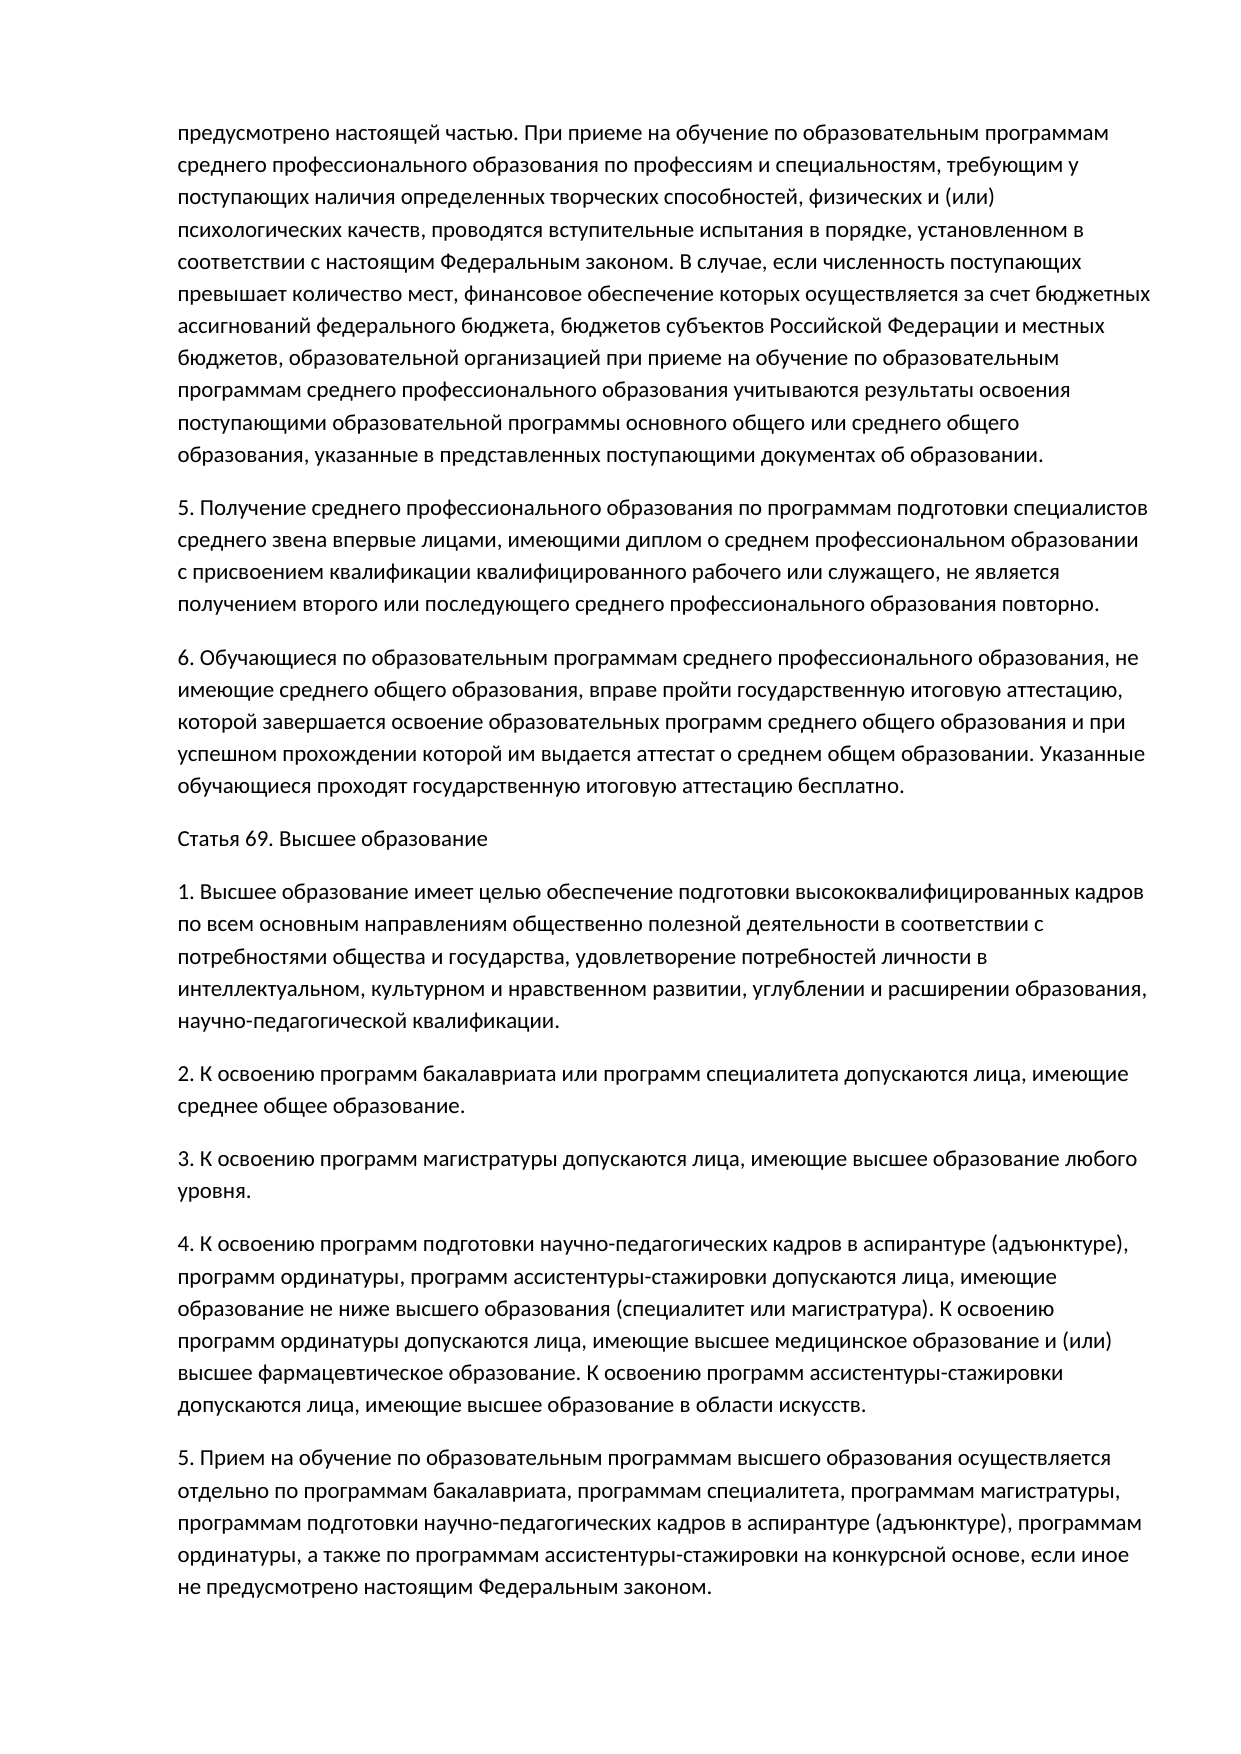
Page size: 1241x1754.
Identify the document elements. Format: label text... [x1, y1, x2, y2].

text Статья 69. Высшее образование [177, 824, 1152, 852]
text 5. Получение среднего профессионального образования по программам подготовки специалистов среднего звена впервые лицами, имеющими диплом о среднем профессиональном образовании с присвоением квалификации квалифицированного рабочего или служащего, не является получением второго или последующего среднего профессионального образования повторно. [177, 493, 1152, 618]
text 5. Прием на обучение по образовательным программам высшего образования осуществляется отдельно по программам бакалавриата, программам специалитета, программам магистратуры, программам подготовки научно-педагогических кадров в аспирантуре (адъюнктуре), программам ординатуры, а также по программам ассистентуры-стажировки на конкурсной основе, если иное не предусмотрено настоящим Федеральным законом. [177, 1443, 1152, 1600]
text 1. Высшее образование имеет целью обеспечение подготовки высококвалифицированных кадров по всем основным направлениям общественно полезной деятельности в соответствии с потребностями общества и государства, удовлетворение потребностей личности в интеллектуальном, культурном и нравственном развитии, углублении и расширении образования, научно-педагогической квалификации. [177, 877, 1152, 1034]
text 3. К освоению программ магистратуры допускаются лица, имеющие высшее образование любого уровня. [177, 1144, 1152, 1204]
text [177, 118, 1152, 468]
text 2. К освоению программ бакалавриата или программ специалитета допускаются лица, имеющие среднее общее образование. [177, 1059, 1152, 1119]
text 4. К освоению программ подготовки научно-педагогических кадров в аспирантуре (адъюнктуре), программ ординатуры, программ ассистентуры-стажировки допускаются лица, имеющие образование не ниже высшего образования (специалитет или магистратура). К освоению программ ординатуры допускаются лица, имеющие высшее медицинское образование и (или) высшее фармацевтическое образование. К освоению программ ассистентуры-стажировки допускаются лица, имеющие высшее образование в области искусств. [177, 1229, 1152, 1418]
text 6. Обучающиеся по образовательным программам среднего профессионального образования, не имеющие среднего общего образования, вправе пройти государственную итоговую аттестацию, которой завершается освоение образовательных программ среднего общего образования и при успешном прохождении которой им выдается аттестат о среднем общем образовании. Указанные обучающиеся проходят государственную итоговую аттестацию бесплатно. [177, 643, 1152, 799]
